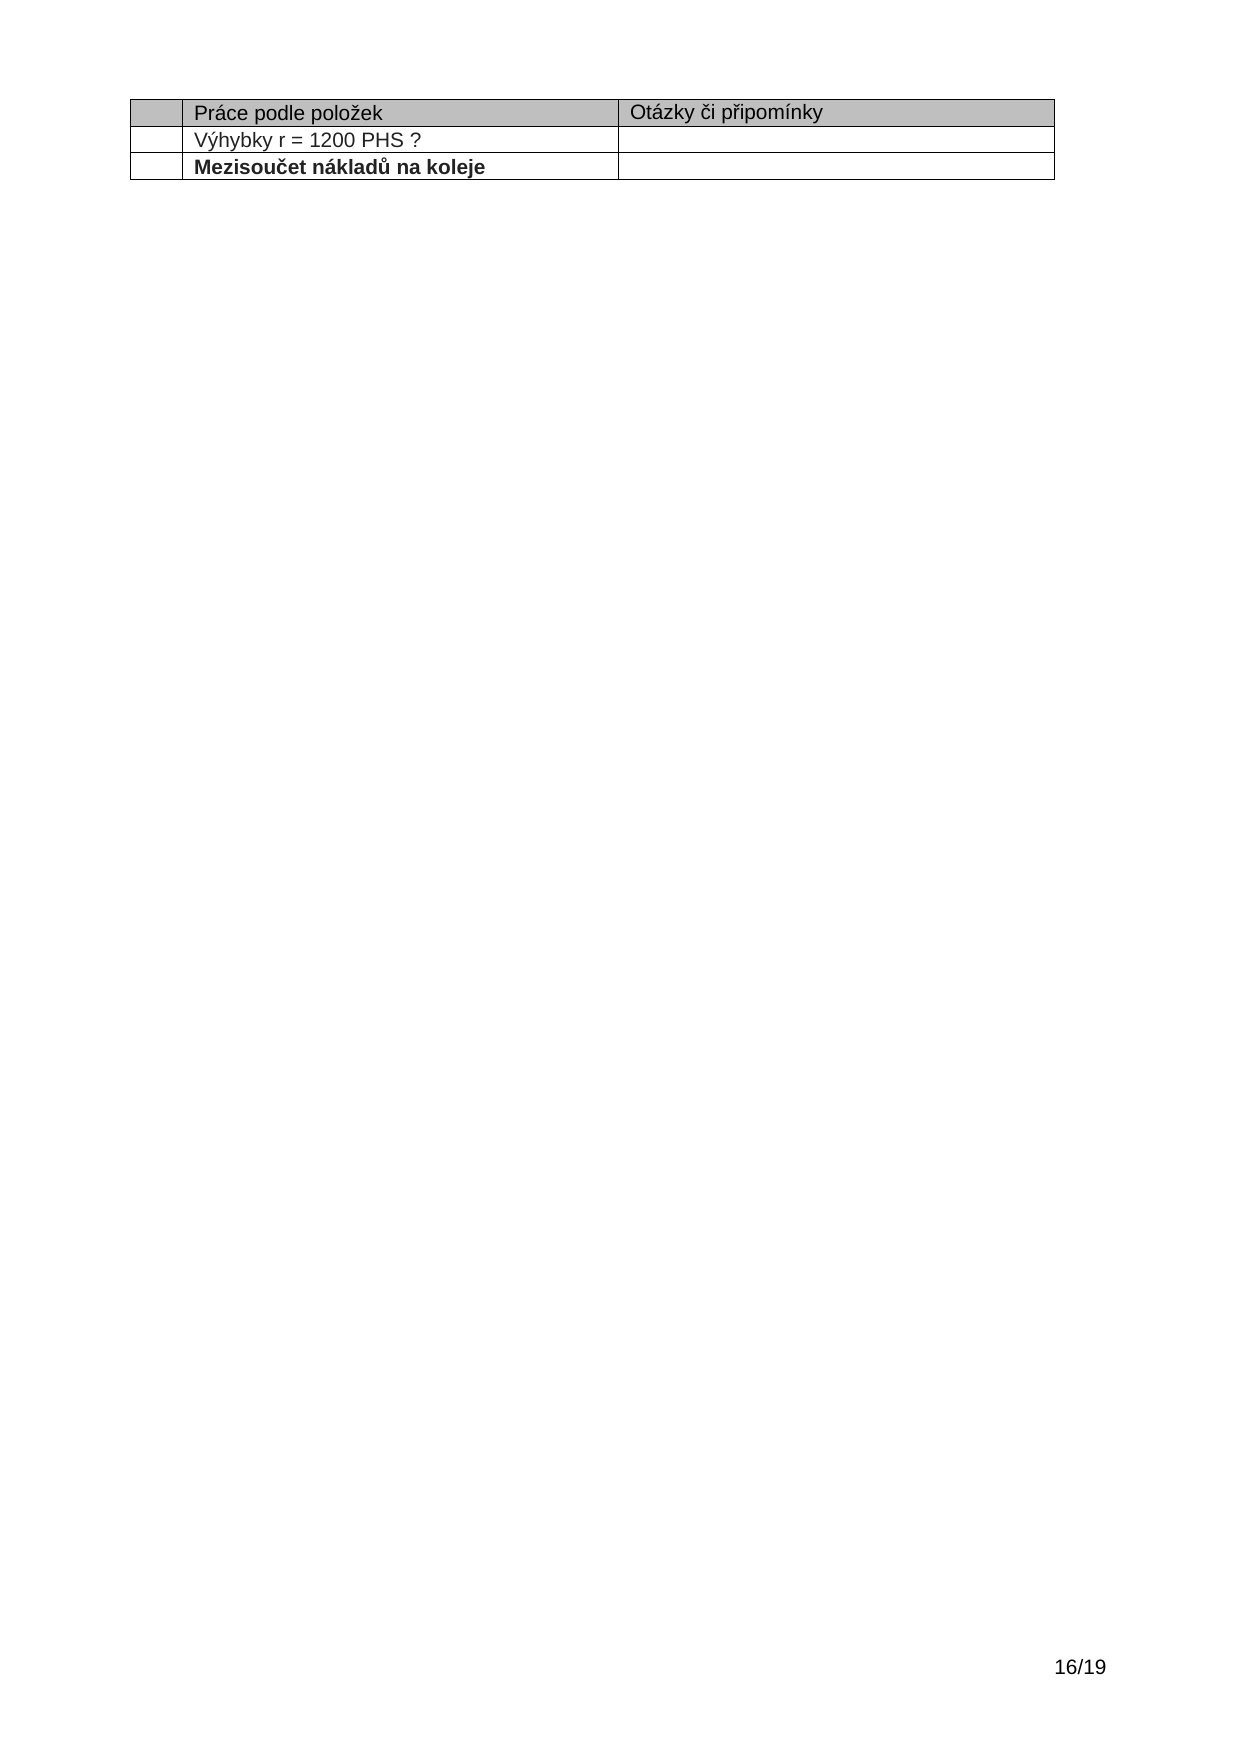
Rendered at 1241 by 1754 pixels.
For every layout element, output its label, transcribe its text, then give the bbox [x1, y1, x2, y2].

table_header [131, 100, 182, 126]
table_cell Výhybky r = 1200 PHS ? [183, 127, 618, 152]
table_header Práce podle položek [183, 100, 618, 126]
table_cell [619, 127, 1054, 152]
table_cell [131, 127, 182, 152]
table_cell [131, 153, 182, 179]
table_cell Mezisoučet nákladů na koleje [183, 153, 618, 179]
table_header Otázky či připomínky [619, 100, 1054, 126]
table_cell [619, 153, 1054, 179]
